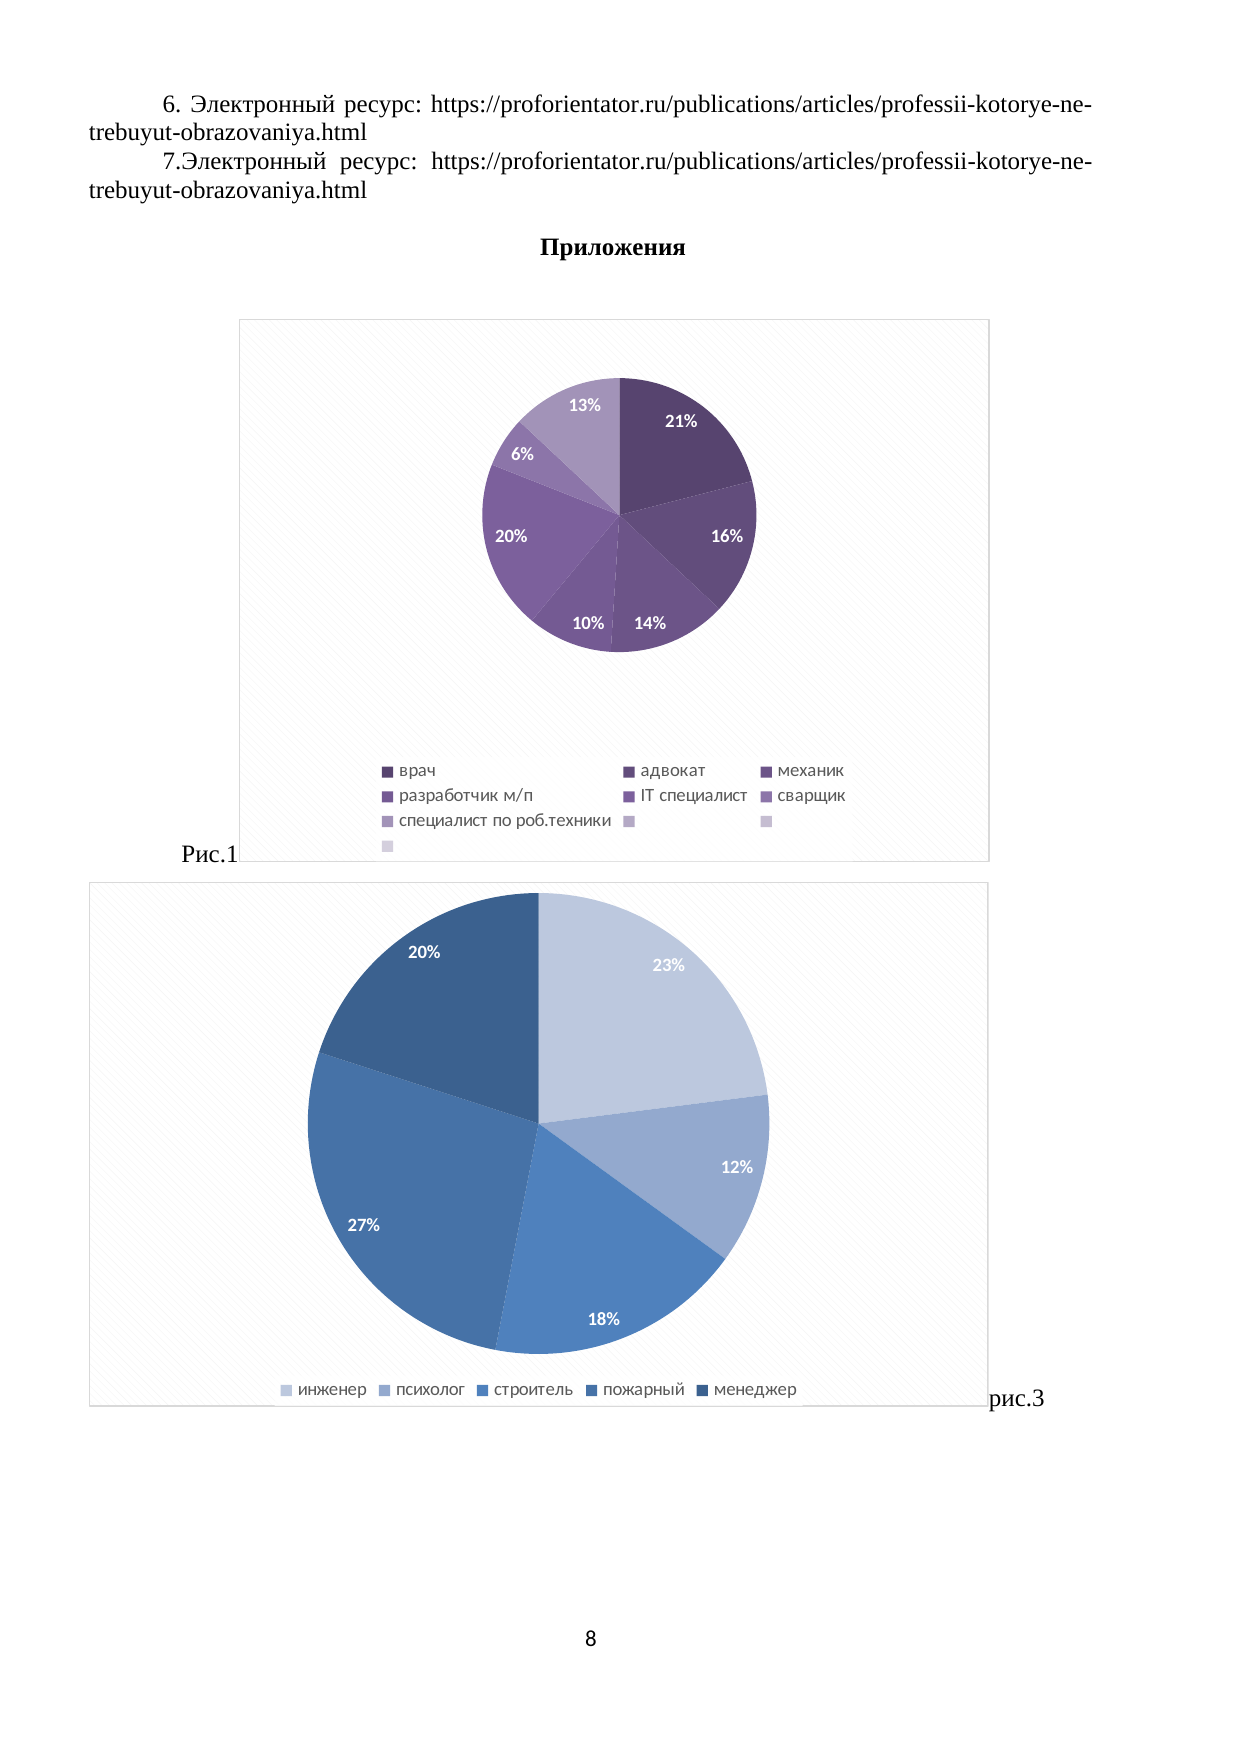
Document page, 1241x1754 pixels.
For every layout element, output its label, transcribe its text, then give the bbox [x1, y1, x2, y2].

text 6. Электронный ресурс: https://proforientator.ru/publications/articles/professii-kotorye-ne-trebuyut-obrazovaniya.html [89, 89, 1092, 146]
list Приложения [133, 232, 1092, 261]
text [89, 319, 1092, 1412]
text 7.Электронный ресурс: https://proforientator.ru/publications/articles/professii-kotorye-ne-trebuyut-obrazovaniya.html [89, 146, 1092, 204]
